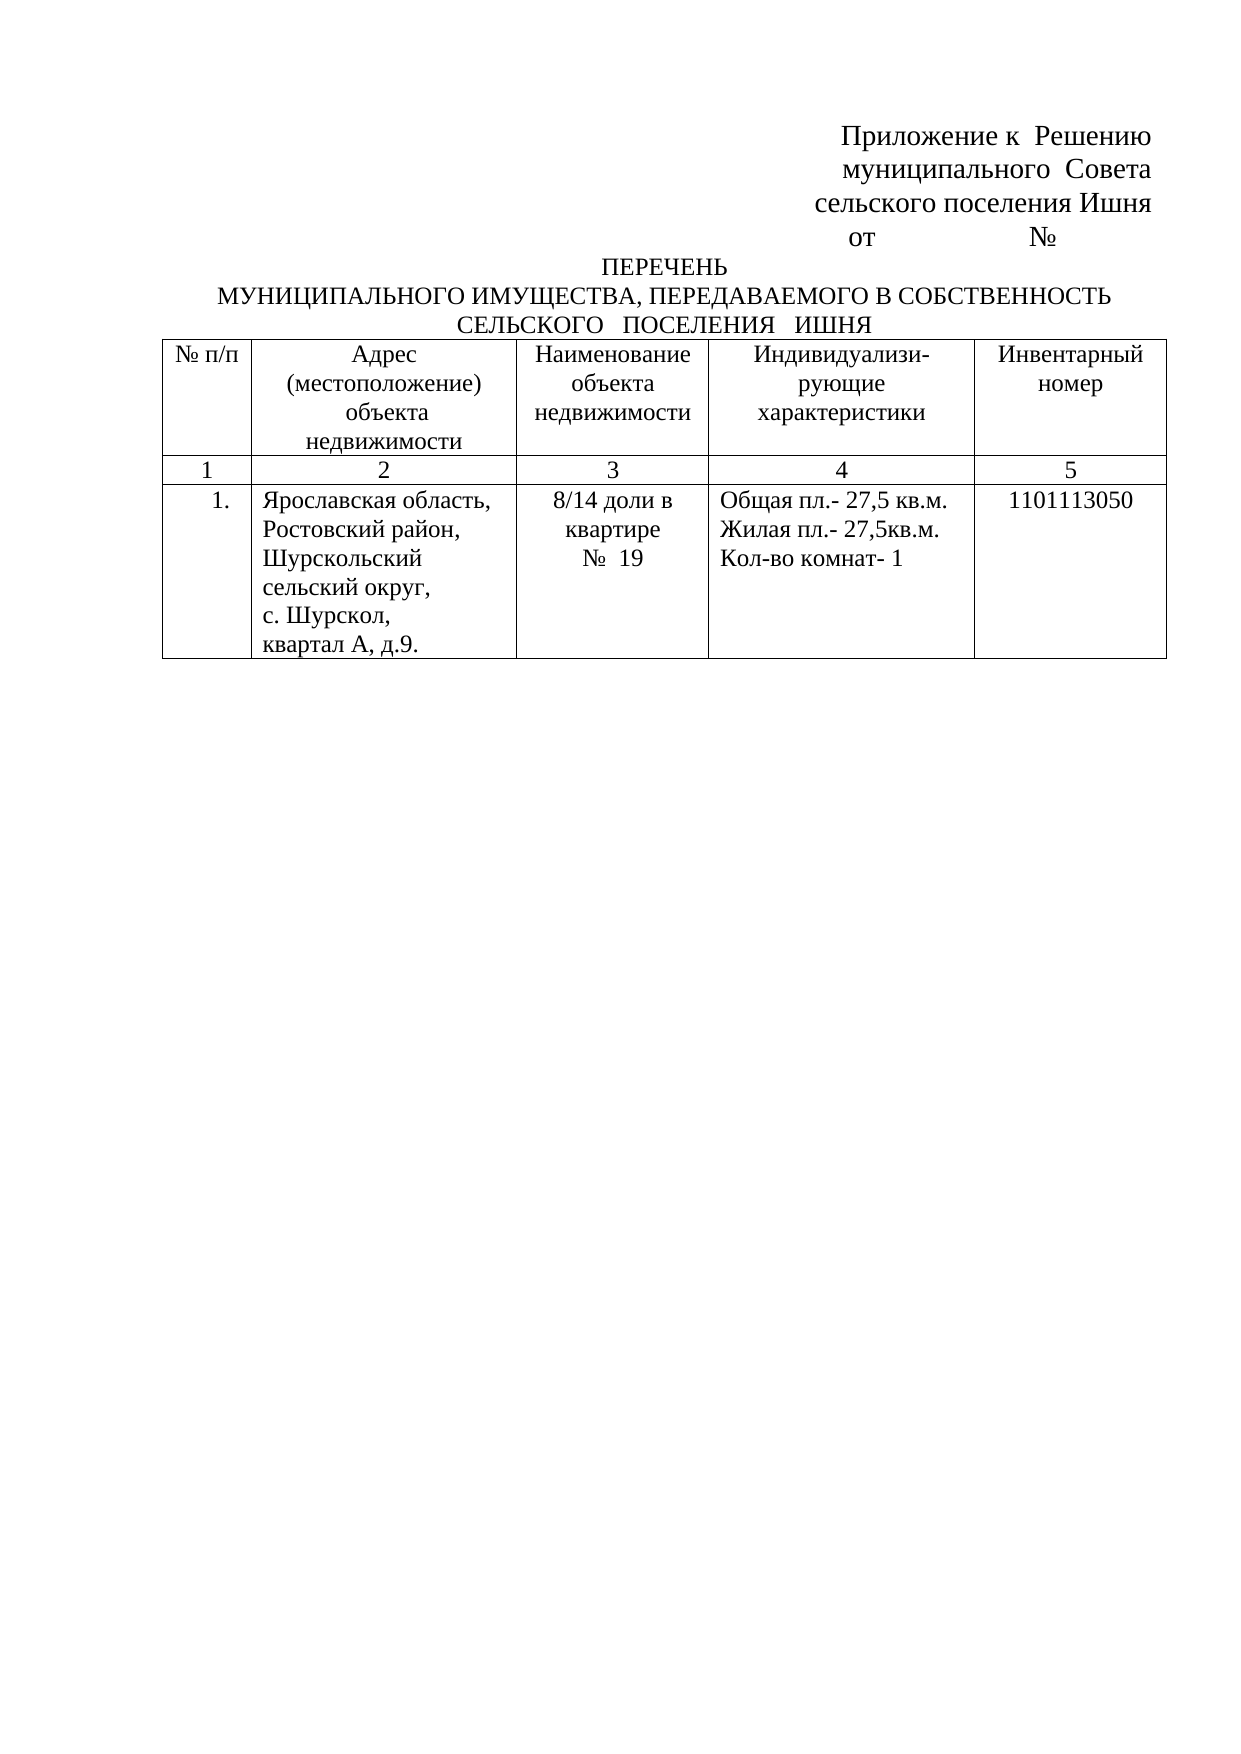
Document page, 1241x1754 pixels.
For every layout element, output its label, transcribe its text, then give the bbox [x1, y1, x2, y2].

table_header Индивидуализи-рующие характеристики [709, 340, 974, 454]
table_cell Ярославская область, Ростовский район, Шурскольский сельский округ, с. Шурскол, квартал А, д.9. [252, 485, 516, 658]
table_cell 2 [252, 456, 516, 484]
text муниципального Совета [177, 152, 1152, 185]
table_cell 5 [975, 456, 1166, 484]
text МУНИЦИПАЛЬНОГО ИМУЩЕСТВА, ПЕРЕДАВАЕМОГО В СОБСТВЕННОСТЬ [177, 281, 1152, 310]
table_cell 1101113050 [975, 485, 1166, 658]
text от № [177, 219, 1152, 252]
table_cell 1 [163, 456, 251, 484]
table_header Наименование объекта недвижимости [517, 340, 708, 454]
table_cell [163, 485, 251, 658]
text ПЕРЕЧЕНЬ [177, 252, 1152, 281]
table_cell 8/14 доли в квартире № 19 [517, 485, 708, 658]
table_cell Общая пл.- 27,5 кв.м. Жилая пл.- 27,5кв.м. Кол-во комнат- 1 [709, 485, 974, 658]
table_cell 4 [709, 456, 974, 484]
table_header Адрес (местоположение) объекта недвижимости [252, 340, 516, 454]
table_header Инвентарный номер [975, 340, 1166, 454]
table_cell 3 [517, 456, 708, 484]
text сельского поселения Ишня [177, 185, 1152, 219]
text Приложение к Решению [177, 118, 1152, 152]
text СЕЛЬСКОГО ПОСЕЛЕНИЯ ИШНЯ [177, 310, 1152, 338]
table_header № п/п [163, 340, 251, 454]
